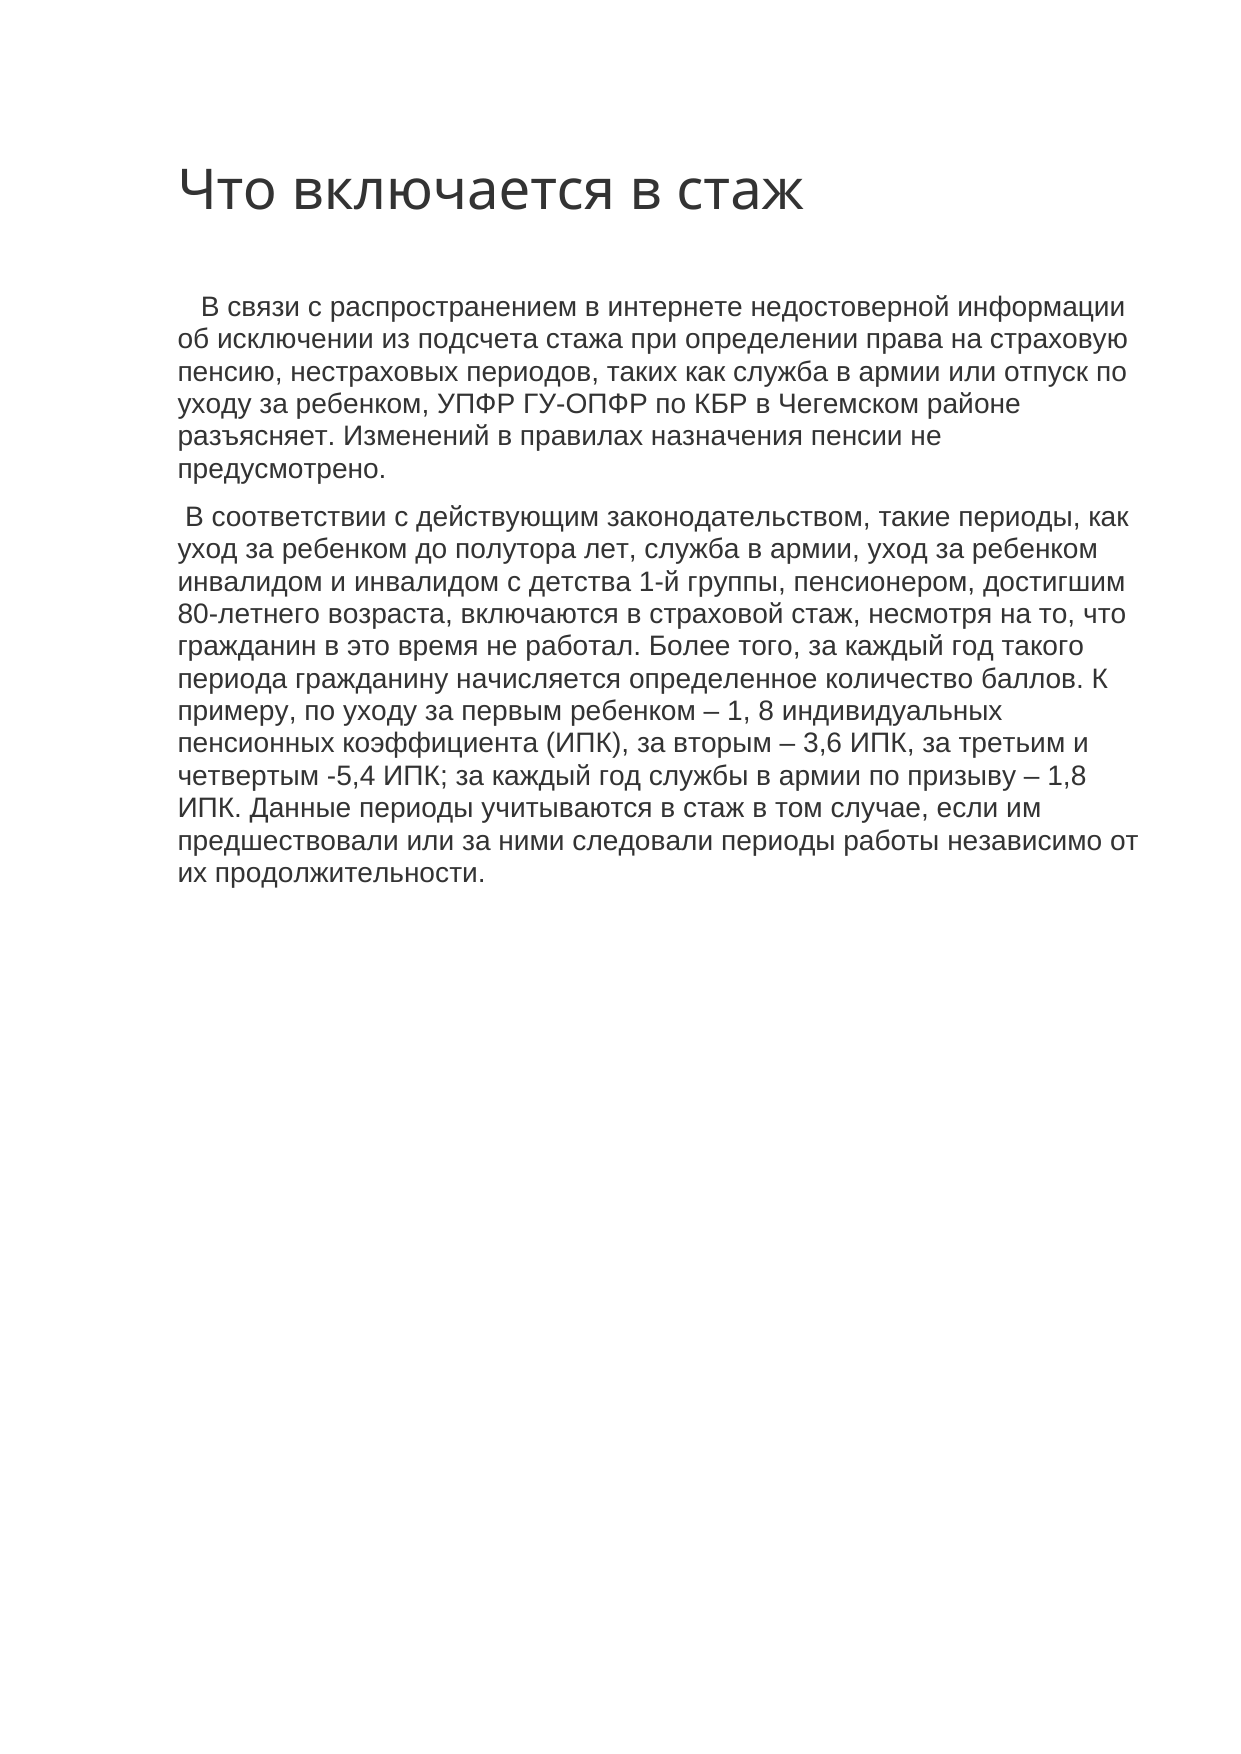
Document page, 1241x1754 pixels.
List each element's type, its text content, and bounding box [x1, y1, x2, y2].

text Что включается в стаж [177, 149, 1152, 226]
text В соответствии с действующим законодательством, такие периоды, как уход за ребенком до полутора лет, служба в армии, уход за ребенком инвалидом и инвалидом с детства 1-й группы, пенсионером, достигшим 80-летнего возраста, включаются в страховой стаж, несмотря на то, что гражданин в это время не работал. Более того, за каждый год такого периода гражданину начисляется определенное количество баллов. К примеру, по уходу за первым ребенком – 1, 8 индивидуальных пенсионных коэффициента (ИПК), за вторым – 3,6 ИПК, за третьим и четвертым -5,4 ИПК; за каждый год службы в армии по призыву – 1,8 ИПК. Данные периоды учитываются в стаж в том случае, если им предшествовали или за ними следовали периоды работы независимо от их продолжительности. [177, 500, 1152, 888]
text В связи с распространением в интернете недостоверной информации об исключении из подсчета стажа при определении права на страховую пенсию, нестраховых периодов, таких как служба в армии или отпуск по уходу за ребенком, УПФР ГУ-ОПФР по КБР в Чегемском районе разъясняет. Изменений в правилах назначения пенсии не предусмотрено. [177, 290, 1152, 484]
